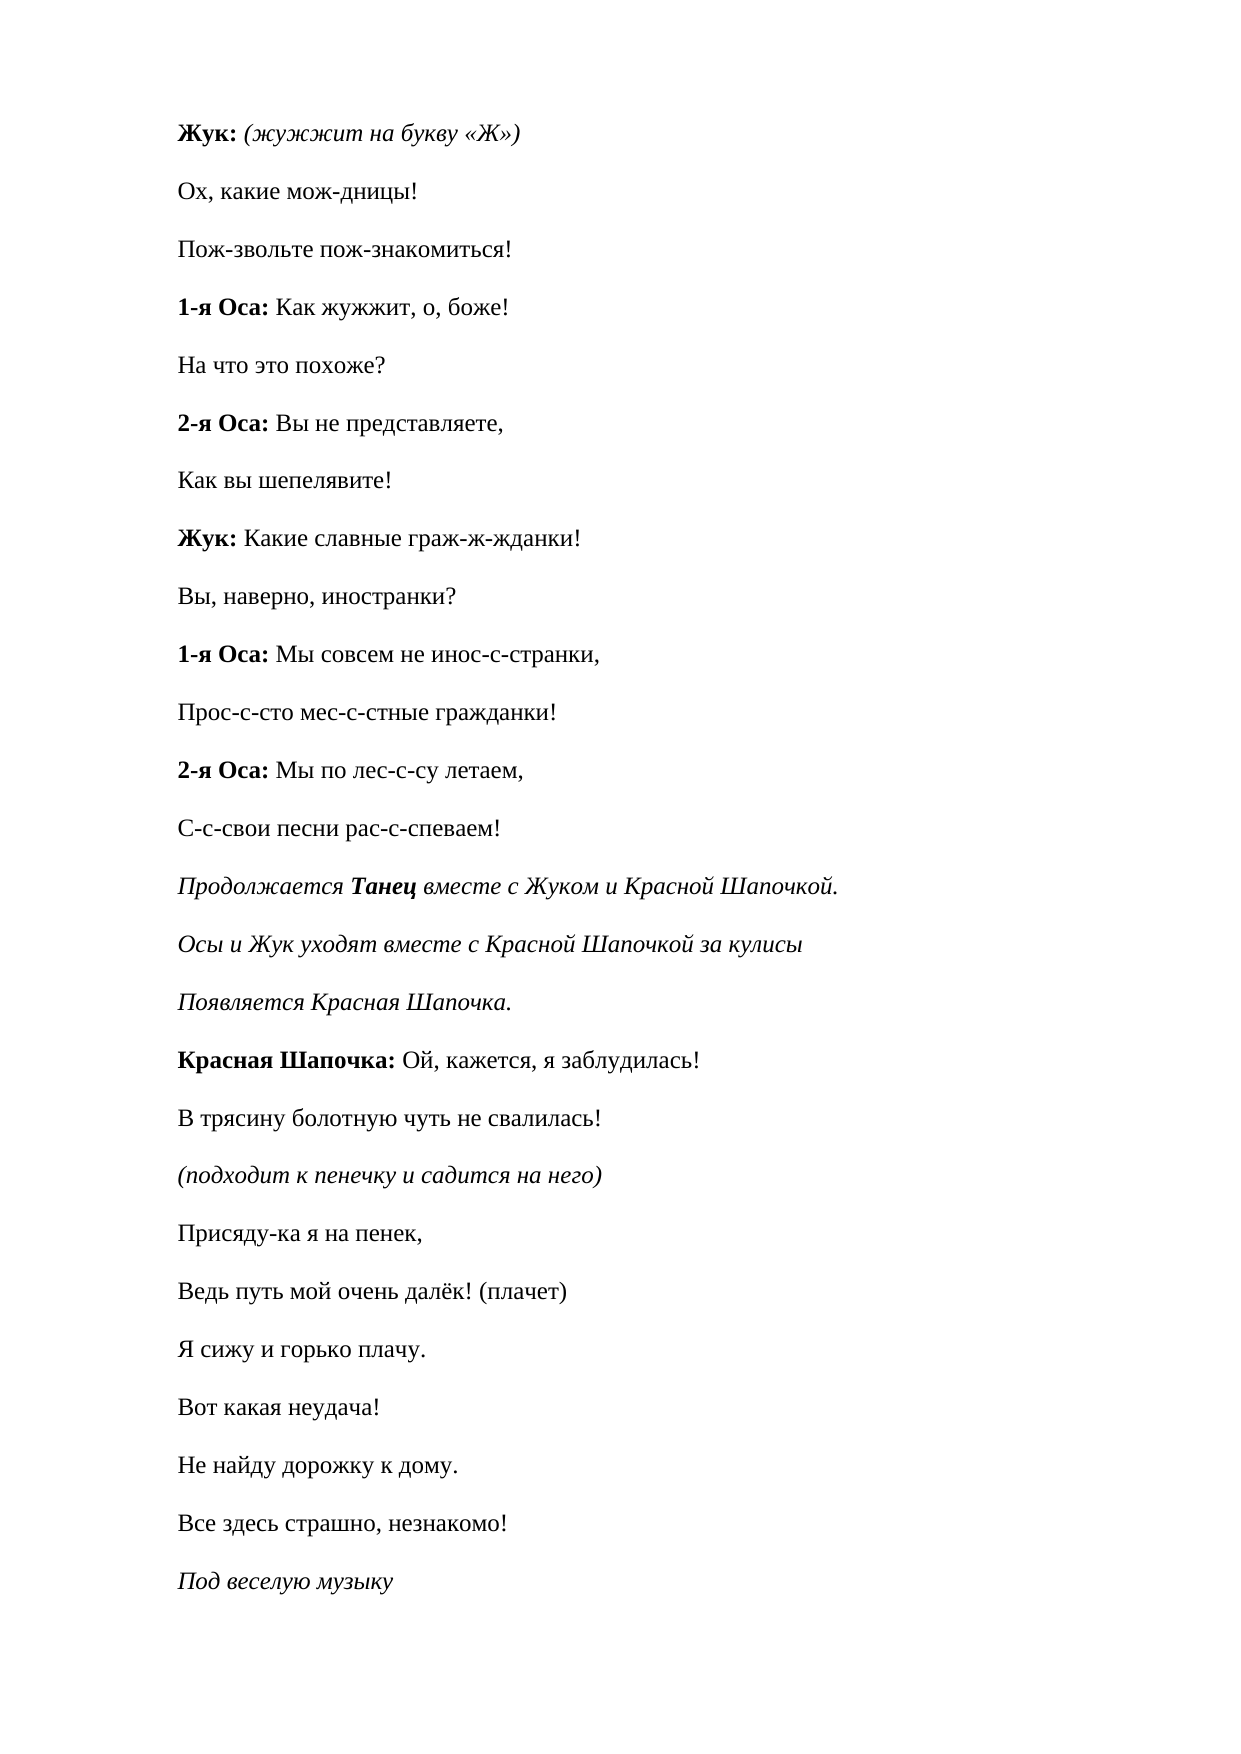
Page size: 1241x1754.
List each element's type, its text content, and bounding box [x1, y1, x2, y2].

text Прос-с-сто мес-с-стные гражданки! [177, 697, 1152, 726]
text Ведь путь мой очень далёк! (плачет) [177, 1276, 1152, 1305]
text Вот какая неудача! [177, 1392, 1152, 1421]
text Пож-звольте пож-знакомиться! [177, 234, 1152, 263]
text Осы и Жук уходят вместе с Красной Шапочкой за кулисы [177, 929, 1152, 958]
text 1-я Оса: Как жужжит, о, боже! [177, 292, 1152, 321]
text Появляется Красная Шапочка. [177, 987, 1152, 1016]
text 2-я Оса: Мы по лес-с-су летаем, [177, 755, 1152, 784]
text Все здесь страшно, незнакомо! [177, 1508, 1152, 1537]
text Как вы шепелявите! [177, 466, 1152, 494]
text Присяду-ка я на пенек, [177, 1218, 1152, 1247]
text Ох, какие мож-дницы! [177, 176, 1152, 205]
text 2-я Оса: Вы не представляете, [177, 408, 1152, 436]
text Под веселую музыку [177, 1566, 1152, 1595]
text С-с-свои песни рас-с-спеваем! [177, 813, 1152, 842]
text (подходит к пенечку и садится на него) [177, 1161, 1152, 1189]
text Вы, наверно, иностранки? [177, 581, 1152, 610]
text На что это похоже? [177, 350, 1152, 378]
text Красная Шапочка: Ой, кажется, я заблудилась! [177, 1045, 1152, 1073]
text Продолжается Танец вместе с Жуком и Красной Шапочкой. [177, 871, 1152, 900]
text Не найду дорожку к дому. [177, 1450, 1152, 1479]
text Жук: Какие славные граж-ж-жданки! [177, 523, 1152, 552]
text В трясину болотную чуть не свалилась! [177, 1103, 1152, 1131]
text 1-я Оса: Мы совсем не инос-с-странки, [177, 639, 1152, 668]
text Жук: (жужжит на букву «Ж») [177, 118, 1152, 147]
text Я сижу и горько плачу. [177, 1334, 1152, 1363]
